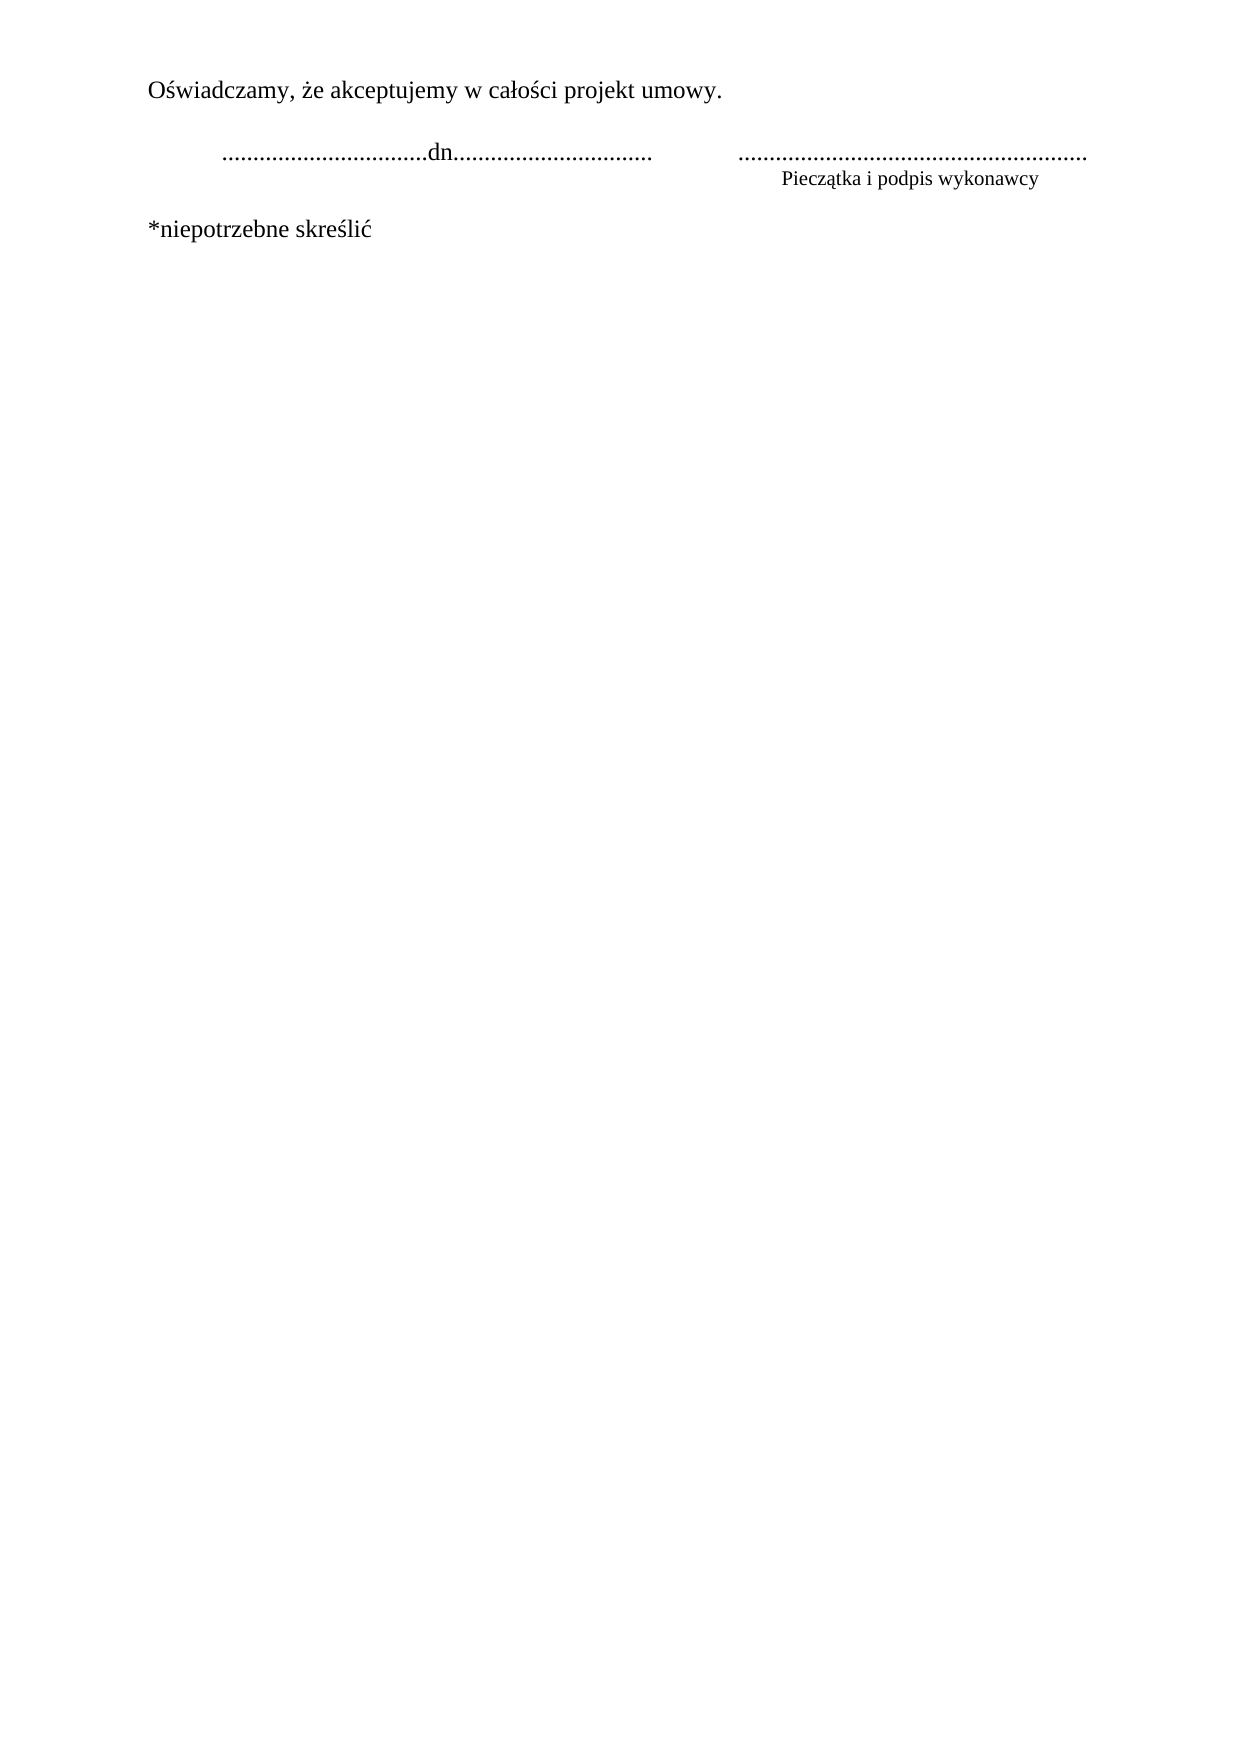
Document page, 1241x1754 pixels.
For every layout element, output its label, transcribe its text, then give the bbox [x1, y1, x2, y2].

text Oświadczamy, że akceptujemy w całości projekt umowy. [148, 75, 1093, 104]
text *niepotrzebne skreślić [148, 214, 1093, 243]
text Pieczątka i podpis wykonawcy [148, 166, 1093, 190]
text .................................dn................................ ........................................................ [148, 137, 1093, 166]
